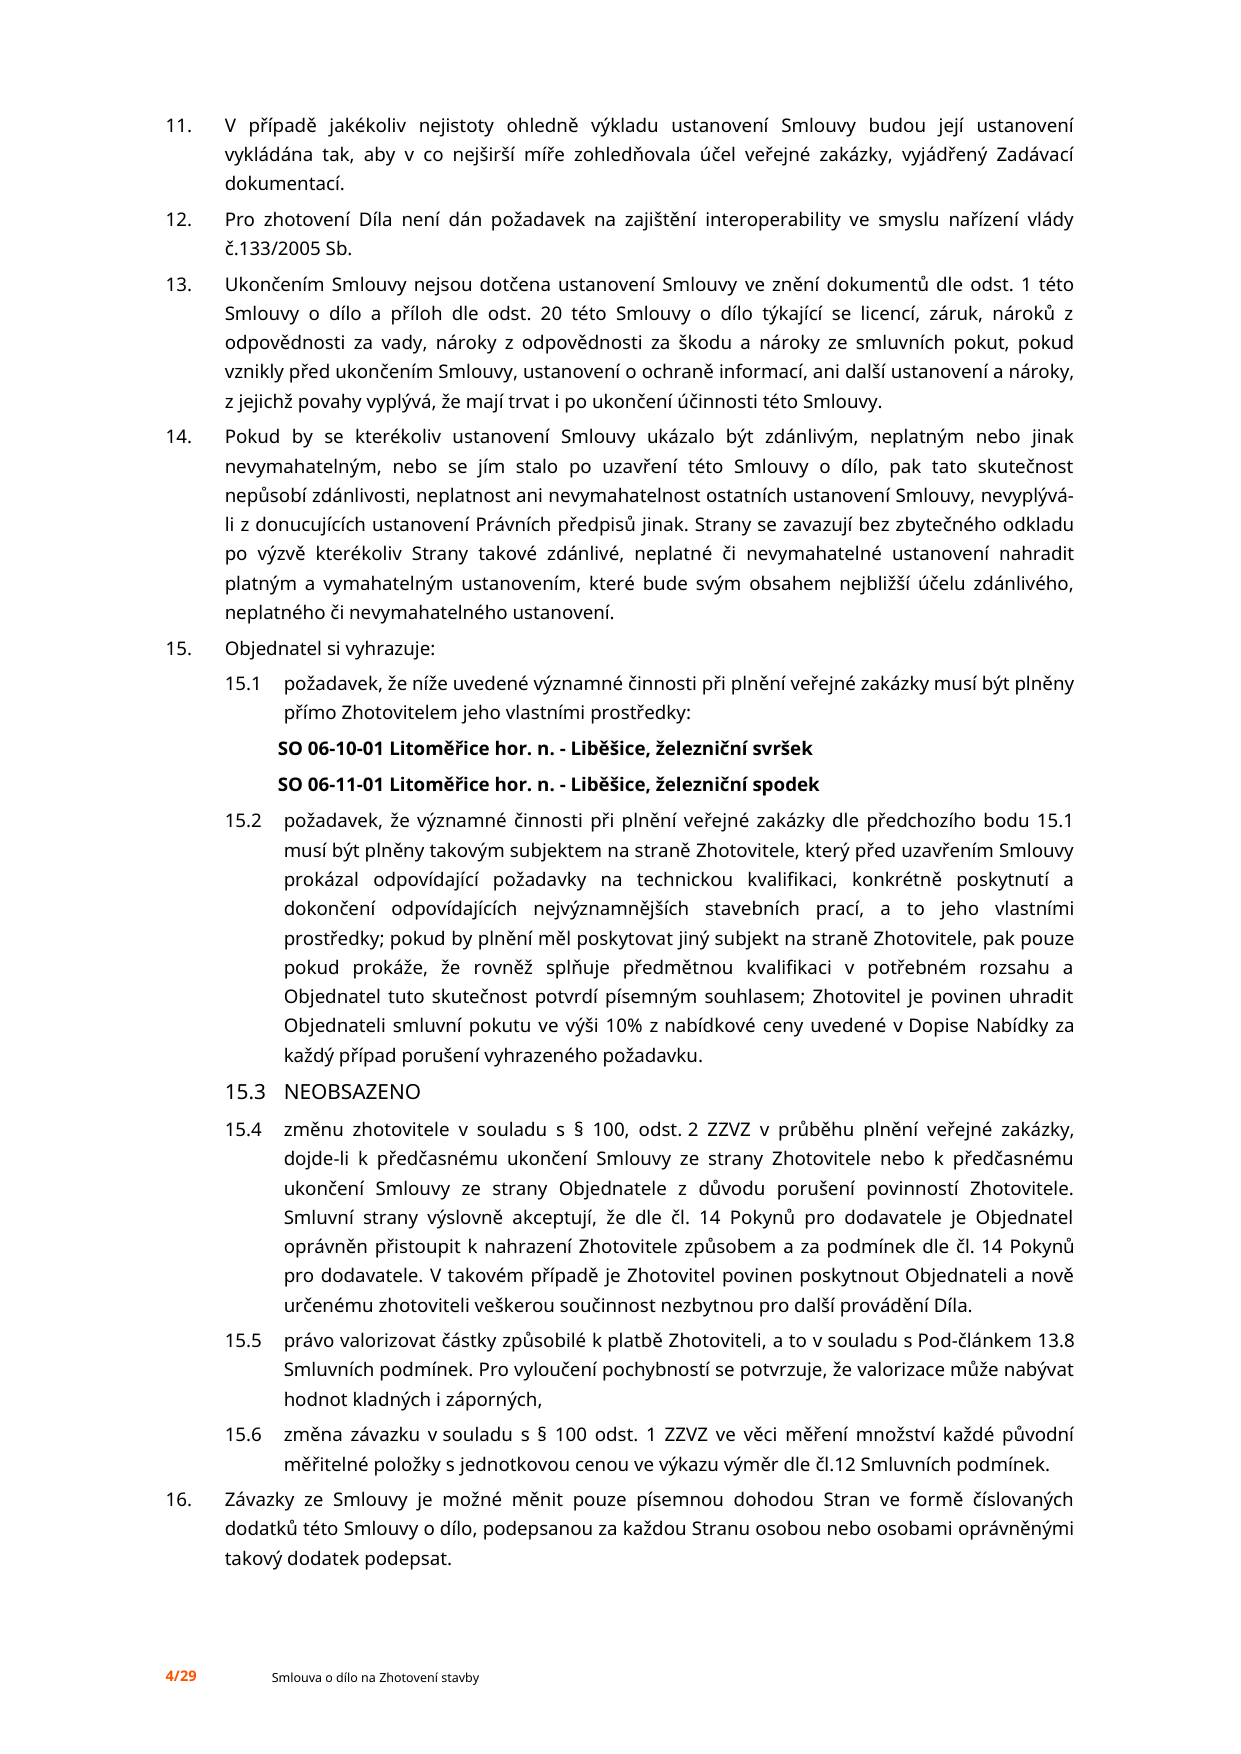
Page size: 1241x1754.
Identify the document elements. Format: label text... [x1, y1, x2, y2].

list Pro zhotovení Díla není dán požadavek na zajištění interoperability ve smyslu nařízení vlády č.133/2005 Sb. [165, 206, 1075, 261]
list právo valorizovat částky způsobilé k platbě Zhotoviteli, a to v souladu s Pod-článkem 13.8 Smluvních podmínek. Pro vyloučení pochybností se potvrzuje, že valorizace může nabývat hodnot kladných i záporných, [224, 1327, 1075, 1412]
list změna závazku v souladu s § 100 odst. 1 ZZVZ ve věci měření množství každé původní měřitelné položky s jednotkovou cenou ve výkazu výměr dle čl.12 Smluvních podmínek. [224, 1422, 1075, 1476]
list změnu zhotovitele v souladu s § 100, odst. 2 ZZVZ v průběhu plnění veřejné zakázky, dojde-li k předčasnému ukončení Smlouvy ze strany Zhotovitele nebo k předčasnému ukončení Smlouvy ze strany Objednatele z důvodu porušení povinností Zhotovitele. Smluvní strany výslovně akceptují, že dle čl. 14 Pokynů pro dodavatele je Objednatel oprávněn přistoupit k nahrazení Zhotovitele způsobem a za podmínek dle čl. 14 Pokynů pro dodavatele. V takovém případě je Zhotovitel povinen poskytnout Objednateli a nově určenému zhotoviteli veškerou součinnost nezbytnou pro další provádění Díla. [224, 1116, 1075, 1317]
list Pokud by se kterékoliv ustanovení Smlouvy ukázalo být zdánlivým, neplatným nebo jinak nevymahatelným, nebo se jím stalo po uzavření této Smlouvy o dílo, pak tato skutečnost nepůsobí zdánlivosti, neplatnost ani nevymahatelnost ostatních ustanovení Smlouvy, nevyplývá-li z donucujících ustanovení Právních předpisů jinak. Strany se zavazují bez zbytečného odkladu po výzvě kterékoliv Strany takové zdánlivé, neplatné či nevymahatelné ustanovení nahradit platným a vymahatelným ustanovením, které bude svým obsahem nejbližší účelu zdánlivého, neplatného či nevymahatelného ustanovení. [165, 424, 1075, 625]
list Závazky ze Smlouvy je možné měnit pouze písemnou dohodou Stran ve formě číslovaných dodatků této Smlouvy o dílo, podepsanou za každou Stranu osobou nebo osobami oprávněnými takový dodatek podepsat. [165, 1486, 1075, 1570]
list SO 06-11-01 Litoměřice hor. n. - Liběšice, železniční spodek [278, 771, 1075, 797]
list SO 06-10-01 Litoměřice hor. n. - Liběšice, železniční svršek [278, 735, 1075, 761]
list V případě jakékoliv nejistoty ohledně výkladu ustanovení Smlouvy budou její ustanovení vykládána tak, aby v co nejširší míře zohledňovala účel veřejné zakázky, vyjádřený Zadávací dokumentací. [165, 112, 1075, 196]
list NEOBSAZENO [224, 1077, 1075, 1106]
list Ukončením Smlouvy nejsou dotčena ustanovení Smlouvy ve znění dokumentů dle odst. 1 této Smlouvy o dílo a příloh dle odst. 20 této Smlouvy o dílo týkající se licencí, záruk, nároků z odpovědnosti za vady, nároky z odpovědnosti za škodu a nároky ze smluvních pokut, pokud vznikly před ukončením Smlouvy, ustanovení o ochraně informací, ani další ustanovení a nároky, z jejichž povahy vyplývá, že mají trvat i po ukončení účinnosti této Smlouvy. [165, 271, 1075, 414]
list požadavek, že významné činnosti při plnění veřejné zakázky dle předchozího bodu 15.1 musí být plněny takovým subjektem na straně Zhotovitele, který před uzavřením Smlouvy prokázal odpovídající požadavky na technickou kvalifikaci, konkrétně poskytnutí a dokončení odpovídajících nejvýznamnějších stavebních prací, a to jeho vlastními prostředky; pokud by plnění měl poskytovat jiný subjekt na straně Zhotovitele, pak pouze pokud prokáže, že rovněž splňuje předmětnou kvalifikaci v potřebném rozsahu a Objednatel tuto skutečnost potvrdí písemným souhlasem; Zhotovitel je povinen uhradit Objednateli smluvní pokutu ve výši 10% z nabídkové ceny uvedené v Dopise Nabídky za každý případ porušení vyhrazeného požadavku. [224, 808, 1075, 1067]
list Objednatel si vyhrazuje: [165, 635, 1075, 660]
list požadavek, že níže uvedené významné činnosti při plnění veřejné zakázky musí být plněny přímo Zhotovitelem jeho vlastními prostředky: [224, 670, 1075, 725]
